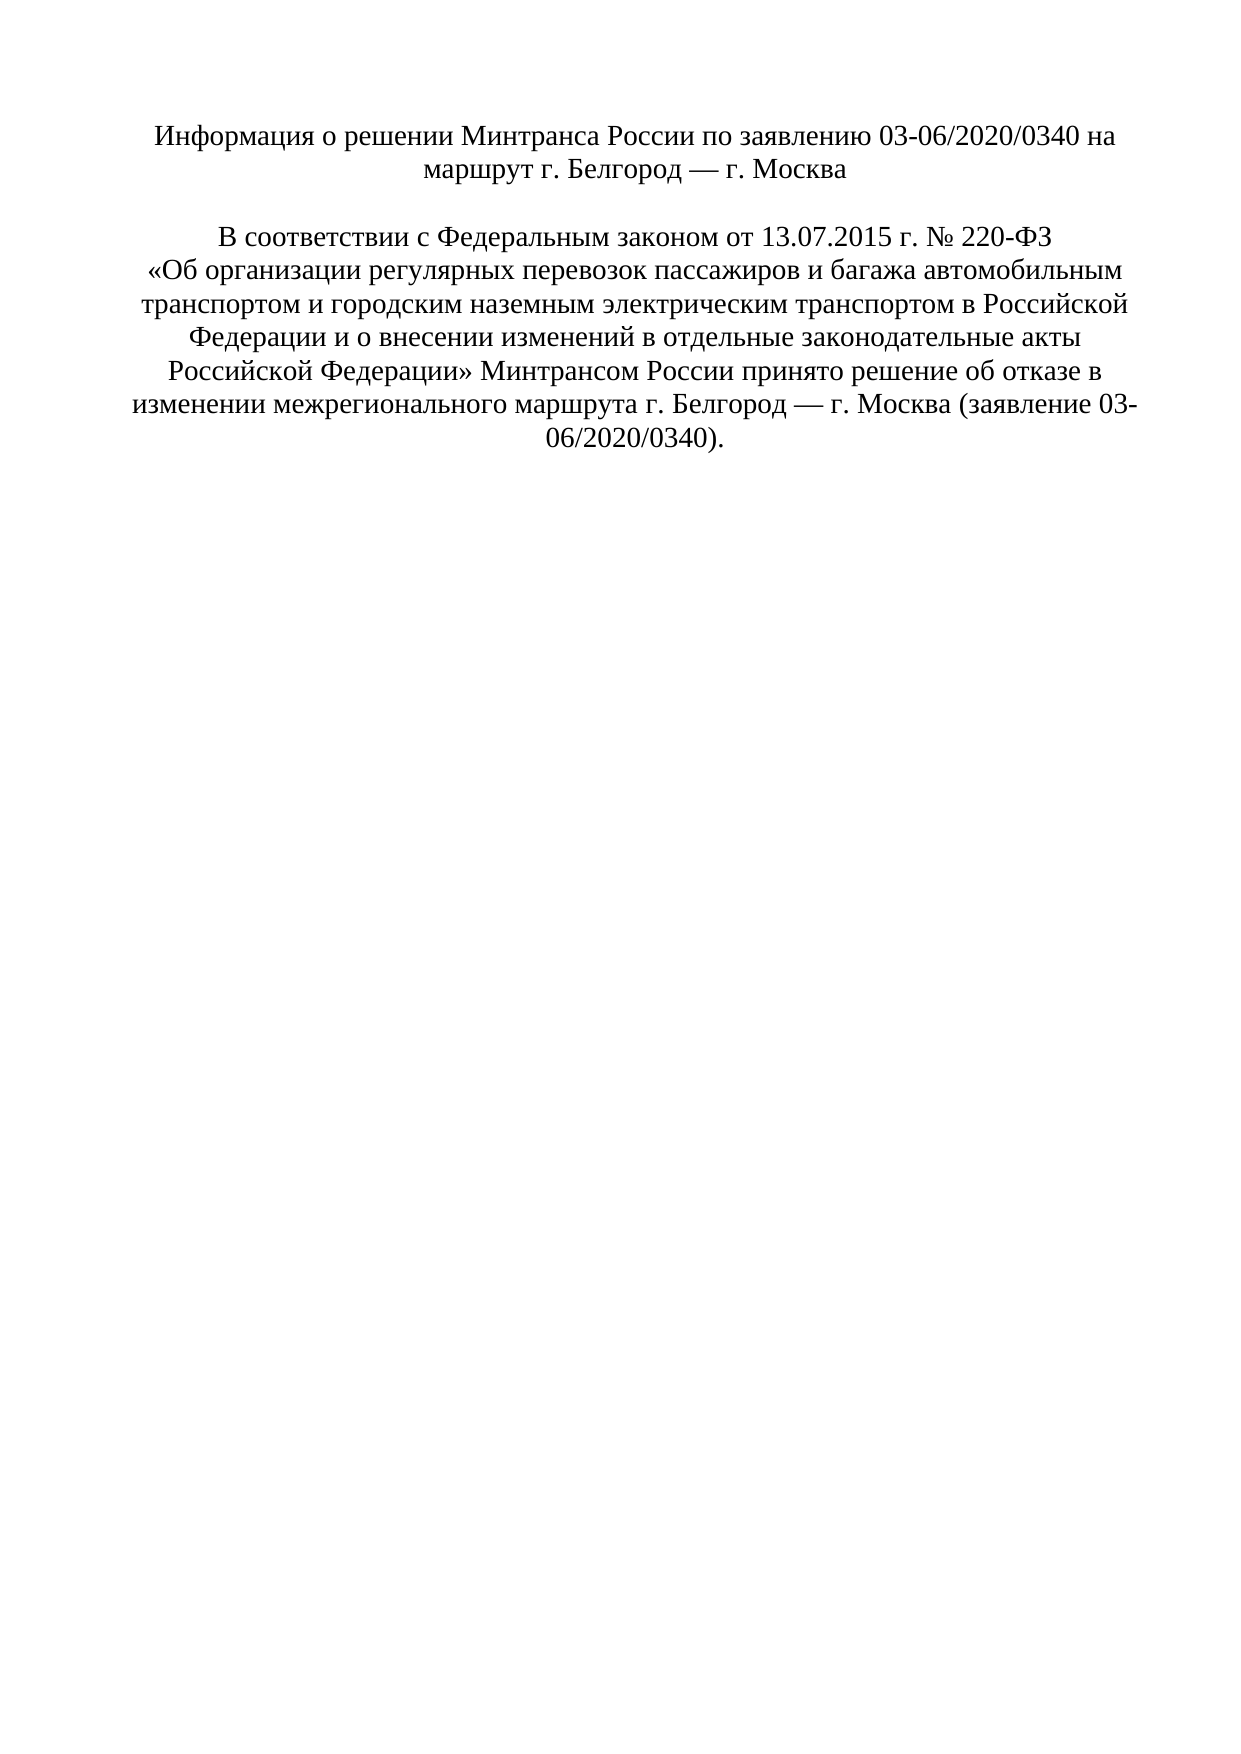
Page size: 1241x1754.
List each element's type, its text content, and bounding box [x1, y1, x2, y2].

text Информация о решении Минтранса России по заявлению 03-06/2020/0340 на маршрут г. Белгород — г. Москва [118, 118, 1152, 185]
text В соответствии с Федеральным законом от 13.07.2015 г. № 220-ФЗ «Об организации регулярных перевозок пассажиров и багажа автомобильным транспортом и городским наземным электрическим транспортом в Российской Федерации и о внесении изменений в отдельные законодательные акты Российской Федерации» Минтрансом России принято решение об отказе в изменении межрегионального маршрута г. Белгород — г. Москва (заявление 03-06/2020/0340). [118, 219, 1152, 453]
